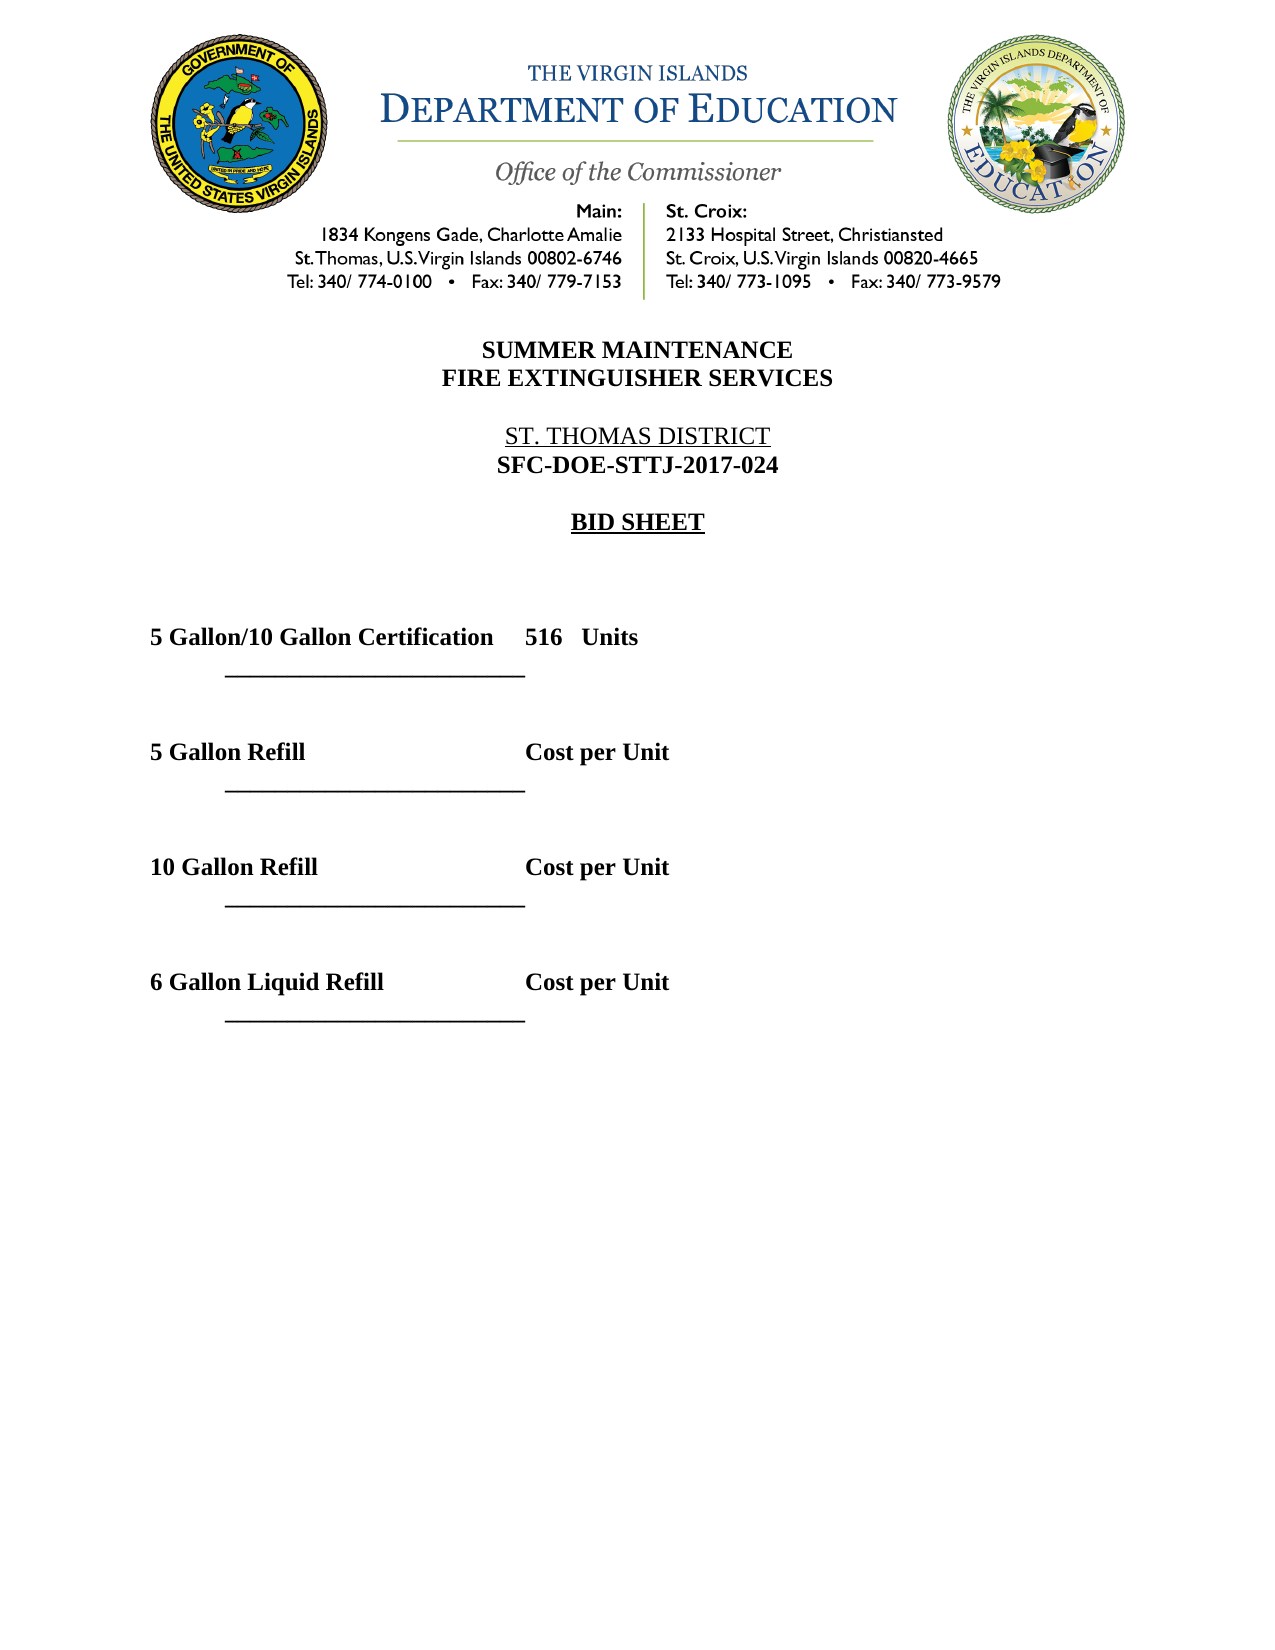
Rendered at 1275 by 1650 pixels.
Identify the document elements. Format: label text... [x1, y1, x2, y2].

text 5 Gallon Refill Cost per Unit ________________________ [150, 737, 1125, 795]
text FIRE EXTINGUISHER SERVICES [150, 363, 1125, 392]
text ST. THOMAS DISTRICT [150, 421, 1125, 450]
text SFC-DOE-STTJ-2017-024 [150, 450, 1125, 478]
text 5 Gallon/10 Gallon Certification 516 Units ________________________ [150, 622, 1125, 680]
text SUMMER MAINTENANCE [150, 335, 1125, 363]
text 6 Gallon Liquid Refill Cost per Unit ________________________ [150, 967, 1125, 1025]
text BID SHEET [150, 507, 1125, 536]
text 10 Gallon Refill Cost per Unit ________________________ [150, 852, 1125, 910]
picture [150, 34, 1125, 300]
